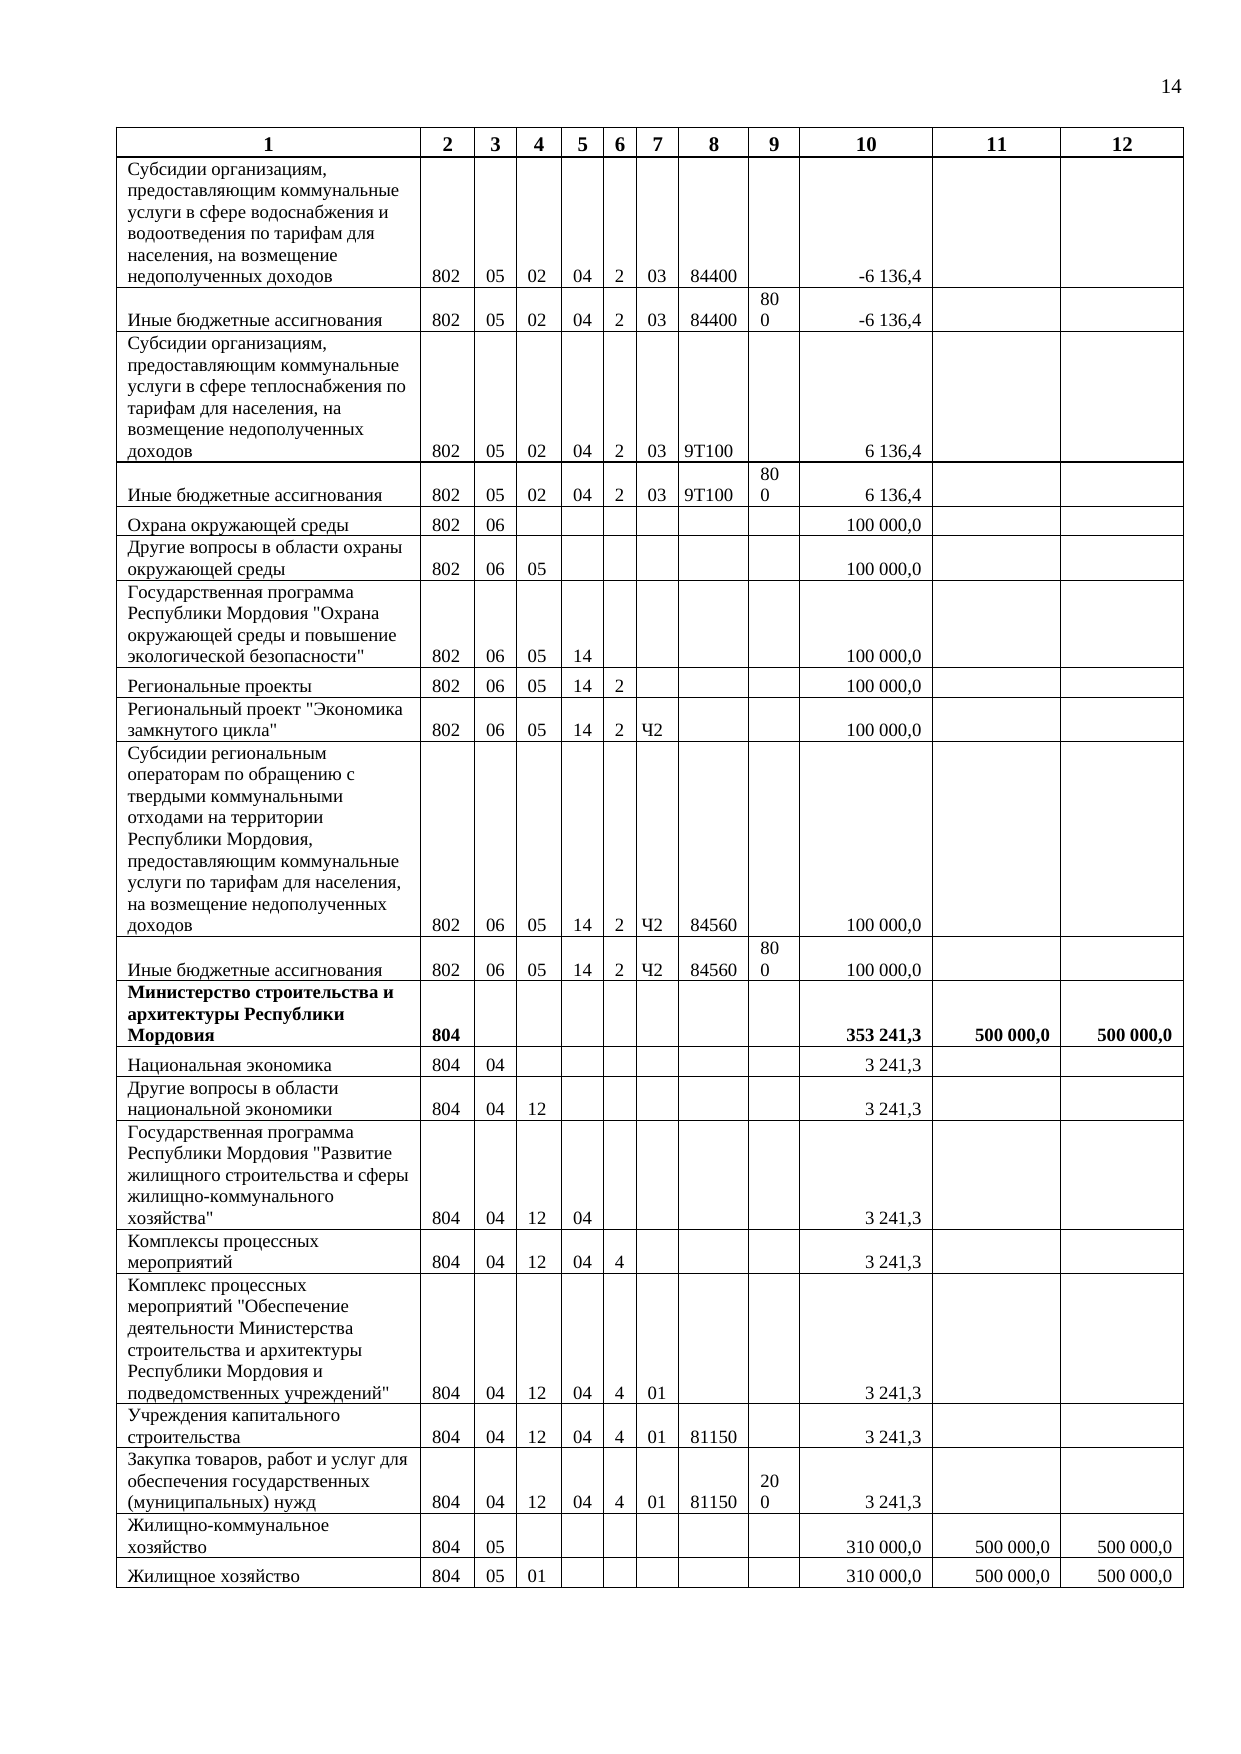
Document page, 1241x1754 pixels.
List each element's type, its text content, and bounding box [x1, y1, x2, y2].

table_cell [933, 668, 1060, 697]
table_cell 3 241,3 [800, 1448, 932, 1513]
table_cell [604, 536, 636, 579]
table_cell 06 [475, 742, 516, 936]
table_cell [1061, 1047, 1183, 1076]
table_cell [749, 1514, 799, 1557]
table_header 2 [421, 128, 474, 156]
table_cell [749, 668, 799, 697]
table_cell 2 [604, 463, 636, 506]
table_cell [933, 1047, 1060, 1076]
table_cell 14 [562, 698, 603, 741]
table_cell [604, 1121, 636, 1228]
table_cell [933, 698, 1060, 741]
table_cell [637, 1047, 678, 1076]
table_header 12 [1061, 128, 1183, 156]
table_cell [749, 1558, 799, 1587]
table_cell [749, 507, 799, 535]
table_cell 6 136,4 [800, 332, 932, 461]
table_cell [1061, 668, 1183, 697]
table_cell [517, 507, 561, 535]
table_cell [679, 698, 748, 741]
table_cell [679, 1230, 748, 1273]
table_cell Охрана окружающей среды [117, 507, 420, 535]
table_cell 04 [562, 1121, 603, 1228]
table_cell 500 000,0 [1061, 981, 1183, 1046]
table_cell 12 [517, 1274, 561, 1403]
table_header 10 [800, 128, 932, 156]
table_cell 500 000,0 [1061, 1514, 1183, 1557]
table_cell 05 [517, 742, 561, 936]
table_cell [604, 581, 636, 667]
table_cell [679, 1558, 748, 1587]
table_cell 800 [749, 463, 799, 506]
table_header 9 [749, 128, 799, 156]
table_cell 802 [421, 937, 474, 980]
table_cell [933, 1404, 1060, 1447]
table_cell [637, 536, 678, 579]
table_header 3 [475, 128, 516, 156]
table_cell Учреждения капитального строительства [117, 1404, 420, 1447]
table_cell 3 241,3 [800, 1274, 932, 1403]
table_cell 05 [517, 937, 561, 980]
table_cell 06 [475, 581, 516, 667]
table_cell Другие вопросы в области национальной экономики [117, 1077, 420, 1120]
table_cell 84560 [679, 937, 748, 980]
table_cell [933, 937, 1060, 980]
table_cell [604, 1077, 636, 1120]
table_cell [749, 536, 799, 579]
table_cell [517, 1514, 561, 1557]
table_cell 2 [604, 332, 636, 461]
table_cell 01 [637, 1448, 678, 1513]
table_cell 03 [637, 463, 678, 506]
table_cell [604, 1558, 636, 1587]
table_cell [475, 981, 516, 1046]
table_cell 01 [517, 1558, 561, 1587]
table_cell [749, 698, 799, 741]
table_cell 06 [475, 937, 516, 980]
table_cell [933, 536, 1060, 579]
table_cell 04 [475, 1404, 516, 1447]
table_cell Закупка товаров, работ и услуг для обеспечения государственных (муниципальных) нужд [117, 1448, 420, 1513]
table_cell 802 [421, 742, 474, 936]
table_cell [679, 668, 748, 697]
table_cell 353 241,3 [800, 981, 932, 1046]
table_cell 84400 [679, 158, 748, 287]
table_cell [637, 668, 678, 697]
table_cell [679, 1274, 748, 1403]
table_cell Комплекс процессных мероприятий "Обеспечение деятельности Министерства строительства и архитектуры Республики Мордовия и подведомственных учреждений" [117, 1274, 420, 1403]
table_cell [1061, 332, 1183, 461]
table_header 7 [637, 128, 678, 156]
table_cell [679, 581, 748, 667]
table_cell 802 [421, 581, 474, 667]
table_cell 804 [421, 1077, 474, 1120]
table_cell Государственная программа Республики Мордовия "Развитие жилищного строительства и сферы жилищно-коммунального хозяйства" [117, 1121, 420, 1228]
table_cell [749, 981, 799, 1046]
table_cell Государственная программа Республики Мордовия "Охрана окружающей среды и повышение экологической безопасности" [117, 581, 420, 667]
table_cell [749, 1230, 799, 1273]
table_cell 804 [421, 1404, 474, 1447]
table_cell 2 [604, 937, 636, 980]
table_cell Ч2 [637, 937, 678, 980]
table_cell 2 [604, 668, 636, 697]
table_cell [933, 332, 1060, 461]
table_cell [749, 1404, 799, 1447]
table_cell [562, 1514, 603, 1557]
table_cell Жилищное хозяйство [117, 1558, 420, 1587]
table_header 4 [517, 128, 561, 156]
table_cell 04 [562, 1404, 603, 1447]
table_cell Другие вопросы в области охраны окружающей среды [117, 536, 420, 579]
table_cell 802 [421, 536, 474, 579]
table_cell 04 [475, 1448, 516, 1513]
table_cell 802 [421, 668, 474, 697]
table_cell 12 [517, 1077, 561, 1120]
table_cell 500 000,0 [1061, 1558, 1183, 1587]
table_cell [1061, 698, 1183, 741]
table_cell [749, 158, 799, 287]
table_cell 100 000,0 [800, 507, 932, 535]
table_cell [749, 1047, 799, 1076]
table_cell [604, 1514, 636, 1557]
table_cell Комплексы процессных мероприятий [117, 1230, 420, 1273]
table_cell 03 [637, 158, 678, 287]
table_cell 12 [517, 1121, 561, 1228]
table_cell 804 [421, 1514, 474, 1557]
table_cell 4 [604, 1230, 636, 1273]
table_cell 100 000,0 [800, 742, 932, 936]
table_cell 200 [749, 1448, 799, 1513]
table_cell Субсидии региональным операторам по обращению с твердыми коммунальными отходами на территории Республики Мордовия, предоставляющим коммунальные услуги по тарифам для населения, на возмещение недополученных доходов [117, 742, 420, 936]
table_cell 02 [517, 332, 561, 461]
table_header 5 [562, 128, 603, 156]
table_cell 06 [475, 536, 516, 579]
table_cell 2 [604, 288, 636, 331]
table_cell [933, 1448, 1060, 1513]
table_cell 02 [517, 463, 561, 506]
table_cell 802 [421, 332, 474, 461]
table_cell 04 [562, 332, 603, 461]
table_cell 4 [604, 1274, 636, 1403]
table_cell [562, 1047, 603, 1076]
table_cell 05 [475, 1514, 516, 1557]
table_cell [749, 332, 799, 461]
table_cell 3 241,3 [800, 1077, 932, 1120]
table_cell 100 000,0 [800, 698, 932, 741]
table_cell 14 [562, 742, 603, 936]
table_cell 05 [517, 581, 561, 667]
table_cell 310 000,0 [800, 1558, 932, 1587]
table_cell [637, 507, 678, 535]
table_cell 6 136,4 [800, 463, 932, 506]
table_cell [1061, 1077, 1183, 1120]
table_cell 500 000,0 [933, 1558, 1060, 1587]
table_cell 804 [421, 1274, 474, 1403]
table_cell [679, 1047, 748, 1076]
table_cell Национальная экономика [117, 1047, 420, 1076]
table_cell [517, 1047, 561, 1076]
table_cell 02 [517, 158, 561, 287]
table_cell 2 [604, 698, 636, 741]
table_cell 802 [421, 507, 474, 535]
table_cell 04 [475, 1047, 516, 1076]
table_cell 03 [637, 288, 678, 331]
table_header 6 [604, 128, 636, 156]
table_cell 14 [562, 668, 603, 697]
table_cell [749, 1121, 799, 1228]
table_cell [562, 1077, 603, 1120]
table_cell Субсидии организациям, предоставляющим коммунальные услуги в сфере теплоснабжения по тарифам для населения, на возмещение недополученных доходов [117, 332, 420, 461]
table_cell 14 [562, 581, 603, 667]
table_cell [679, 1077, 748, 1120]
table_cell [1061, 1274, 1183, 1403]
table_cell [1061, 1448, 1183, 1513]
table_cell 14 [562, 937, 603, 980]
table_cell 100 000,0 [800, 668, 932, 697]
table_cell 100 000,0 [800, 536, 932, 579]
table_cell 4 [604, 1404, 636, 1447]
table_cell [1061, 1404, 1183, 1447]
table_cell [933, 742, 1060, 936]
table_cell 05 [475, 463, 516, 506]
table_cell [1061, 1121, 1183, 1228]
table_cell [1061, 581, 1183, 667]
table_cell Региональный проект "Экономика замкнутого цикла" [117, 698, 420, 741]
table_cell [679, 981, 748, 1046]
table_cell [604, 981, 636, 1046]
table_cell 01 [637, 1404, 678, 1447]
table_cell 05 [517, 698, 561, 741]
table_cell 05 [517, 668, 561, 697]
table_cell [933, 158, 1060, 287]
table_cell [517, 981, 561, 1046]
table_cell [933, 581, 1060, 667]
table_cell Иные бюджетные ассигнования [117, 288, 420, 331]
table_cell 100 000,0 [800, 581, 932, 667]
table_cell [1061, 463, 1183, 506]
table_cell 800 [749, 288, 799, 331]
table_cell [637, 1077, 678, 1120]
table_cell [1061, 937, 1183, 980]
table_cell 04 [562, 1230, 603, 1273]
table_cell [1061, 288, 1183, 331]
table_cell 05 [475, 332, 516, 461]
table_cell 04 [562, 288, 603, 331]
table_cell 2 [604, 158, 636, 287]
table_cell [637, 981, 678, 1046]
table_cell [1061, 1230, 1183, 1273]
table_cell 802 [421, 698, 474, 741]
table_cell [749, 742, 799, 936]
table_cell [679, 1121, 748, 1228]
table_cell 802 [421, 463, 474, 506]
table_cell 84400 [679, 288, 748, 331]
table_cell 04 [562, 1274, 603, 1403]
table_cell [637, 581, 678, 667]
table_cell 4 [604, 1448, 636, 1513]
table_cell [679, 536, 748, 579]
table_cell 2 [604, 742, 636, 936]
table_cell 802 [421, 288, 474, 331]
table_cell 3 241,3 [800, 1047, 932, 1076]
table_cell [562, 536, 603, 579]
table_cell 81150 [679, 1448, 748, 1513]
table_cell 12 [517, 1404, 561, 1447]
table_cell 06 [475, 668, 516, 697]
table_cell 05 [475, 1558, 516, 1587]
table_cell 804 [421, 981, 474, 1046]
table_cell 804 [421, 1121, 474, 1228]
table_cell 804 [421, 1047, 474, 1076]
table_cell 100 000,0 [800, 937, 932, 980]
table_cell 06 [475, 507, 516, 535]
table_cell Ч2 [637, 742, 678, 936]
table_cell [637, 1230, 678, 1273]
table_cell [749, 581, 799, 667]
table_cell 04 [562, 463, 603, 506]
table_cell 9Т100 [679, 332, 748, 461]
table_cell [933, 1077, 1060, 1120]
table_cell 12 [517, 1230, 561, 1273]
table_cell 04 [475, 1077, 516, 1120]
table_cell [749, 1274, 799, 1403]
table_cell [1061, 507, 1183, 535]
table_cell 804 [421, 1230, 474, 1273]
table_cell [933, 1230, 1060, 1273]
table_cell 84560 [679, 742, 748, 936]
table_cell [749, 1077, 799, 1120]
table_cell 800 [749, 937, 799, 980]
table_header 11 [933, 128, 1060, 156]
table_cell 03 [637, 332, 678, 461]
table_cell [1061, 742, 1183, 936]
table_cell Ч2 [637, 698, 678, 741]
table_cell 804 [421, 1448, 474, 1513]
table_cell [637, 1558, 678, 1587]
table_cell 05 [475, 288, 516, 331]
table_cell [1061, 536, 1183, 579]
table_cell 04 [475, 1230, 516, 1273]
table_header 8 [679, 128, 748, 156]
table_cell [637, 1121, 678, 1228]
table_cell 12 [517, 1448, 561, 1513]
table_cell 02 [517, 288, 561, 331]
table_cell [637, 1514, 678, 1557]
table_cell Региональные проекты [117, 668, 420, 697]
table_cell 9Т100 [679, 463, 748, 506]
table_cell Министерство строительства и архитектуры Республики Мордовия [117, 981, 420, 1046]
table_cell 81150 [679, 1404, 748, 1447]
table_cell 05 [475, 158, 516, 287]
table_cell Иные бюджетные ассигнования [117, 937, 420, 980]
table_cell [679, 1514, 748, 1557]
table_cell 804 [421, 1558, 474, 1587]
table_cell [933, 463, 1060, 506]
table_cell 04 [475, 1274, 516, 1403]
table_cell [562, 981, 603, 1046]
table_cell 3 241,3 [800, 1121, 932, 1228]
table_cell [933, 1121, 1060, 1228]
table_cell [604, 507, 636, 535]
table_cell [933, 1274, 1060, 1403]
table_cell 310 000,0 [800, 1514, 932, 1557]
table_cell [562, 507, 603, 535]
table_cell [933, 288, 1060, 331]
table_cell [679, 507, 748, 535]
table_cell 04 [475, 1121, 516, 1228]
table_cell [604, 1047, 636, 1076]
table_cell 3 241,3 [800, 1404, 932, 1447]
table_header 1 [117, 128, 420, 156]
table_cell 04 [562, 158, 603, 287]
table_cell Иные бюджетные ассигнования [117, 463, 420, 506]
table_cell 06 [475, 698, 516, 741]
table_cell Жилищно-коммунальное хозяйство [117, 1514, 420, 1557]
table_cell 500 000,0 [933, 981, 1060, 1046]
table_cell 802 [421, 158, 474, 287]
table_cell [933, 507, 1060, 535]
table_cell 04 [562, 1448, 603, 1513]
table_cell 3 241,3 [800, 1230, 932, 1273]
table_cell Субсидии организациям, предоставляющим коммунальные услуги в сфере водоснабжения и водоотведения по тарифам для населения, на возмещение недополученных доходов [117, 158, 420, 287]
table_cell [562, 1558, 603, 1587]
table_cell 01 [637, 1274, 678, 1403]
table_cell [1061, 158, 1183, 287]
table_cell -6 136,4 [800, 288, 932, 331]
table_cell 500 000,0 [933, 1514, 1060, 1557]
table_cell -6 136,4 [800, 158, 932, 287]
table_cell 05 [517, 536, 561, 579]
